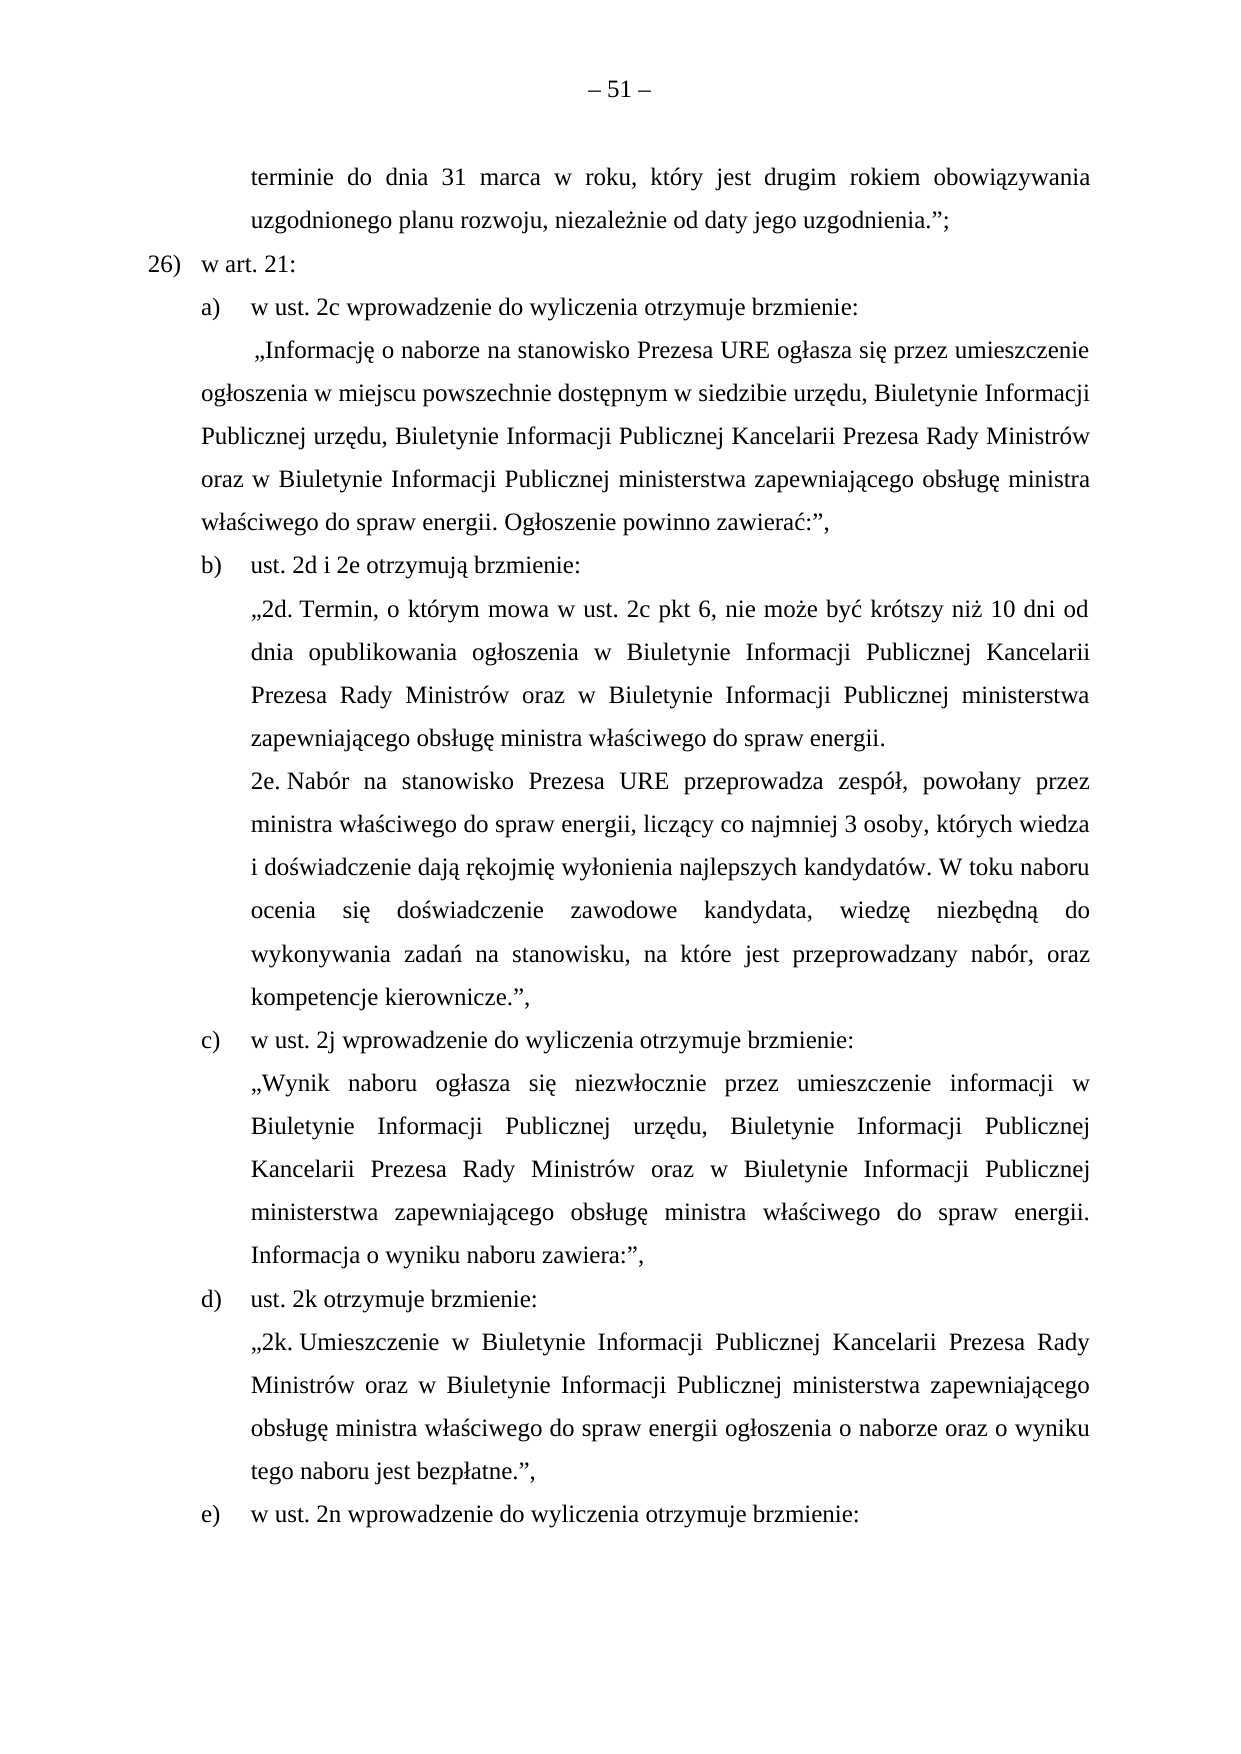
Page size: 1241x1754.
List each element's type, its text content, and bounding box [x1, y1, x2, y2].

text „2k. Umieszczenie w Biuletynie Informacji Publicznej Kancelarii Prezesa Rady Ministrów oraz w Biuletynie Informacji Publicznej ministerstwa zapewniającego obsługę ministra właściwego do spraw energii ogłoszenia o naborze oraz o wyniku tego naboru jest bezpłatne.”, [251, 1327, 1091, 1485]
text 2e. Nabór na stanowisko Prezesa URE przeprowadza zespół, powołany przez ministra właściwego do spraw energii, liczący co najmniej 3 osoby, których wiedza i doświadczenie dają rękojmię wyłonienia najlepszych kandydatów. W toku naboru ocenia się doświadczenie zawodowe kandydata, wiedzę niezbędną do wykonywania zadań na stanowisku, na które jest przeprowadzany nabór, oraz kompetencje kierownicze.”, [251, 766, 1091, 1011]
text „Wynik naboru ogłasza się niezwłocznie przez umieszczenie informacji w Biuletynie Informacji Publicznej urzędu, Biuletynie Informacji Publicznej Kancelarii Prezesa Rady Ministrów oraz w Biuletynie Informacji Publicznej ministerstwa zapewniającego obsługę ministra właściwego do spraw energii. Informacja o wyniku naboru zawiera:”, [251, 1068, 1091, 1269]
text 26) w art. 21: [148, 249, 1091, 277]
text d) ust. 2k otrzymuje brzmienie: [201, 1284, 1091, 1312]
text „2d. Termin, o którym mowa w ust. 2c pkt 6, nie może być krótszy niż 10 dni od dnia opublikowania ogłoszenia w Biuletynie Informacji Publicznej Kancelarii Prezesa Rady Ministrów oraz w Biuletynie Informacji Publicznej ministerstwa zapewniającego obsługę ministra właściwego do spraw energii. [251, 594, 1091, 752]
text a) w ust. 2c wprowadzenie do wyliczenia otrzymuje brzmienie: [201, 292, 1091, 321]
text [251, 162, 1091, 234]
text b) ust. 2d i 2e otrzymują brzmienie: [201, 551, 1091, 579]
text „Informację o naborze na stanowisko Prezesa URE ogłasza się przez umieszczenie ogłoszenia w miejscu powszechnie dostępnym w siedzibie urzędu, Biuletynie Informacji Publicznej urzędu, Biuletynie Informacji Publicznej Kancelarii Prezesa Rady Ministrów oraz w Biuletynie Informacji Publicznej ministerstwa zapewniającego obsługę ministra właściwego do spraw energii. Ogłoszenie powinno zawierać:”, [201, 335, 1091, 536]
text c) w ust. 2j wprowadzenie do wyliczenia otrzymuje brzmienie: [201, 1025, 1091, 1054]
text e) w ust. 2n wprowadzenie do wyliczenia otrzymuje brzmienie: [201, 1499, 1091, 1528]
